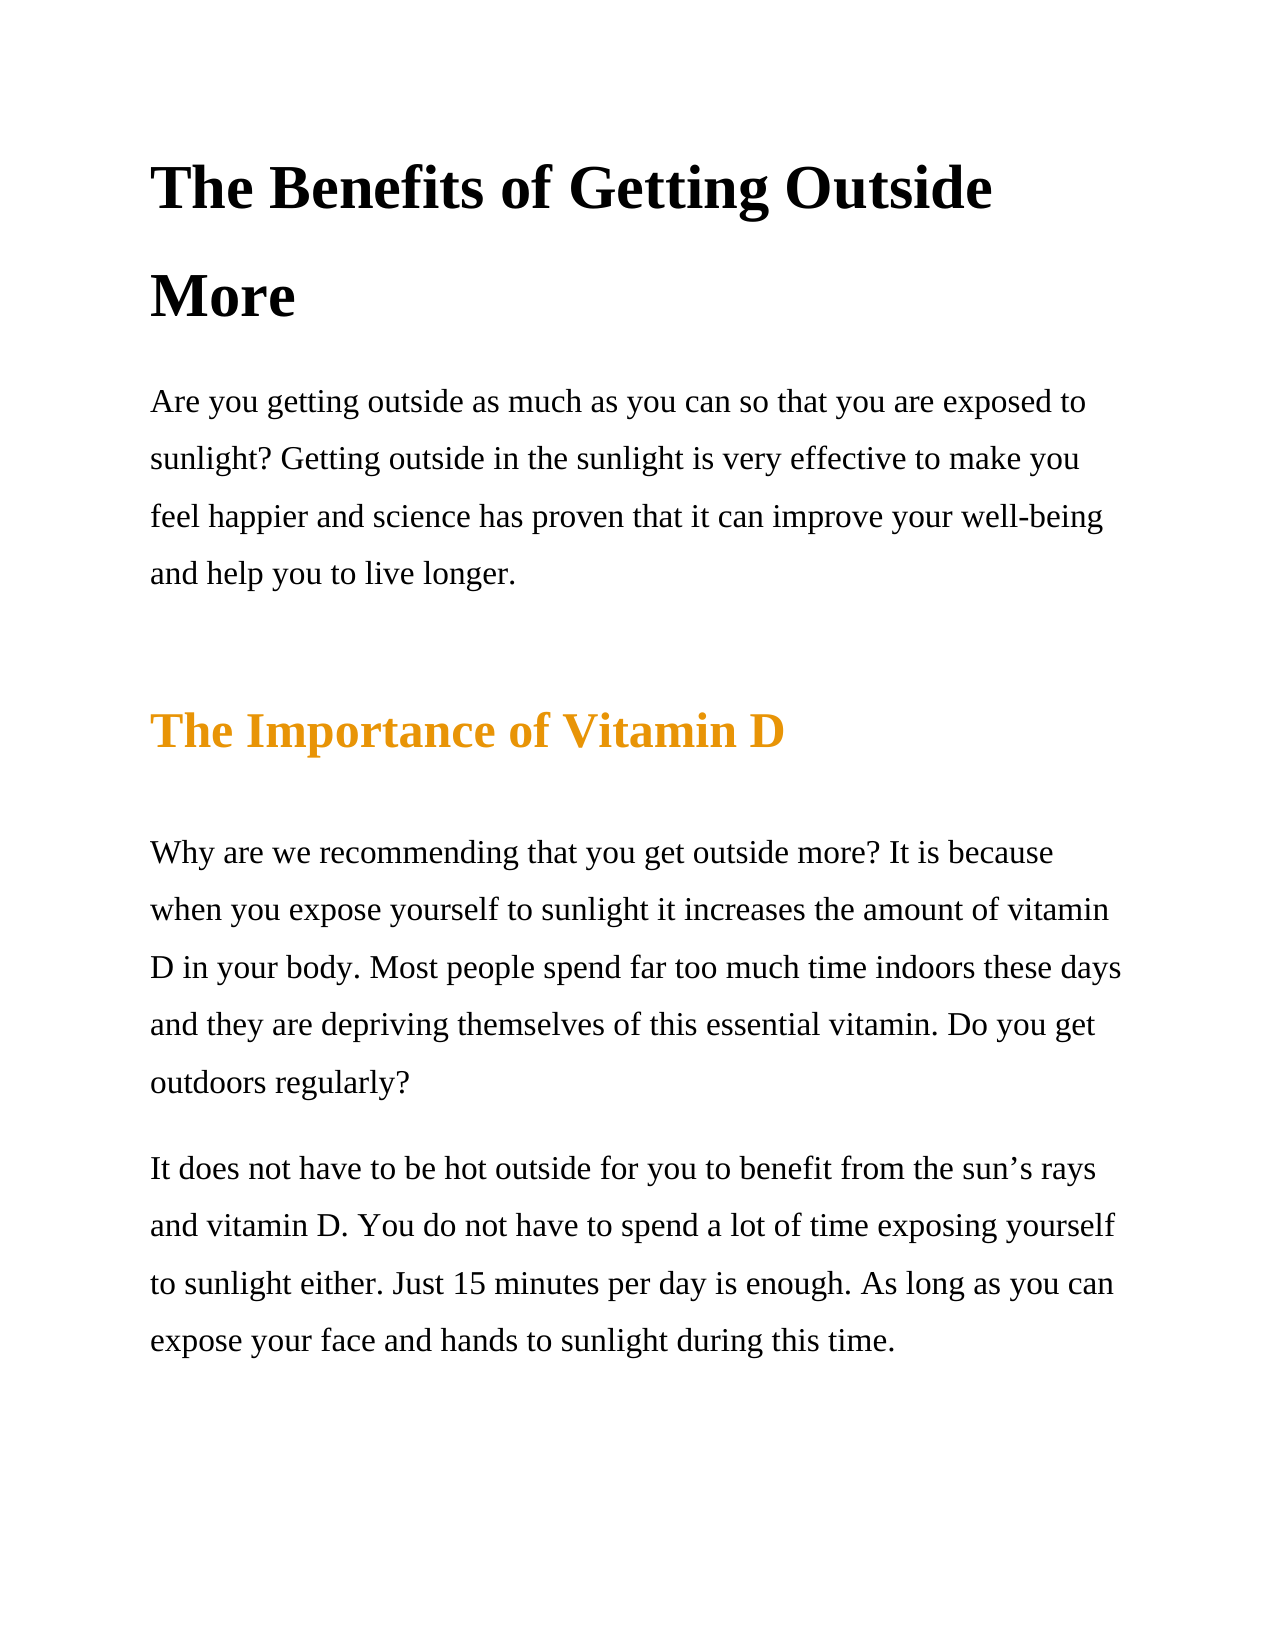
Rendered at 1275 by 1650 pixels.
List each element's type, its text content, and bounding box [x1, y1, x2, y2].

subtitle The Importance of Vitamin D [150, 701, 1125, 758]
subtitle The Benefits of Getting Outside More [150, 150, 1125, 330]
text Why are we recommending that you get outside more? It is because when you expose yourself to sunlight it increases the amount of vitamin D in your body. Most people spend far too much time indoors these days and they are depriving themselves of this essential vitamin. Do you get outdoors regularly? [150, 832, 1125, 1100]
text It does not have to be hot outside for you to benefit from the sun’s rays and vitamin D. You do not have to spend a lot of time exposing yourself to sunlight either. Just 15 minutes per day is enough. As long as you can expose your face and hands to sunlight during this time. [150, 1148, 1125, 1359]
text Are you getting outside as much as you can so that you are exposed to sunlight? Getting outside in the sunlight is very effective to make you feel happier and science has proven that it can improve your well-being and help you to live longer. [150, 381, 1125, 592]
